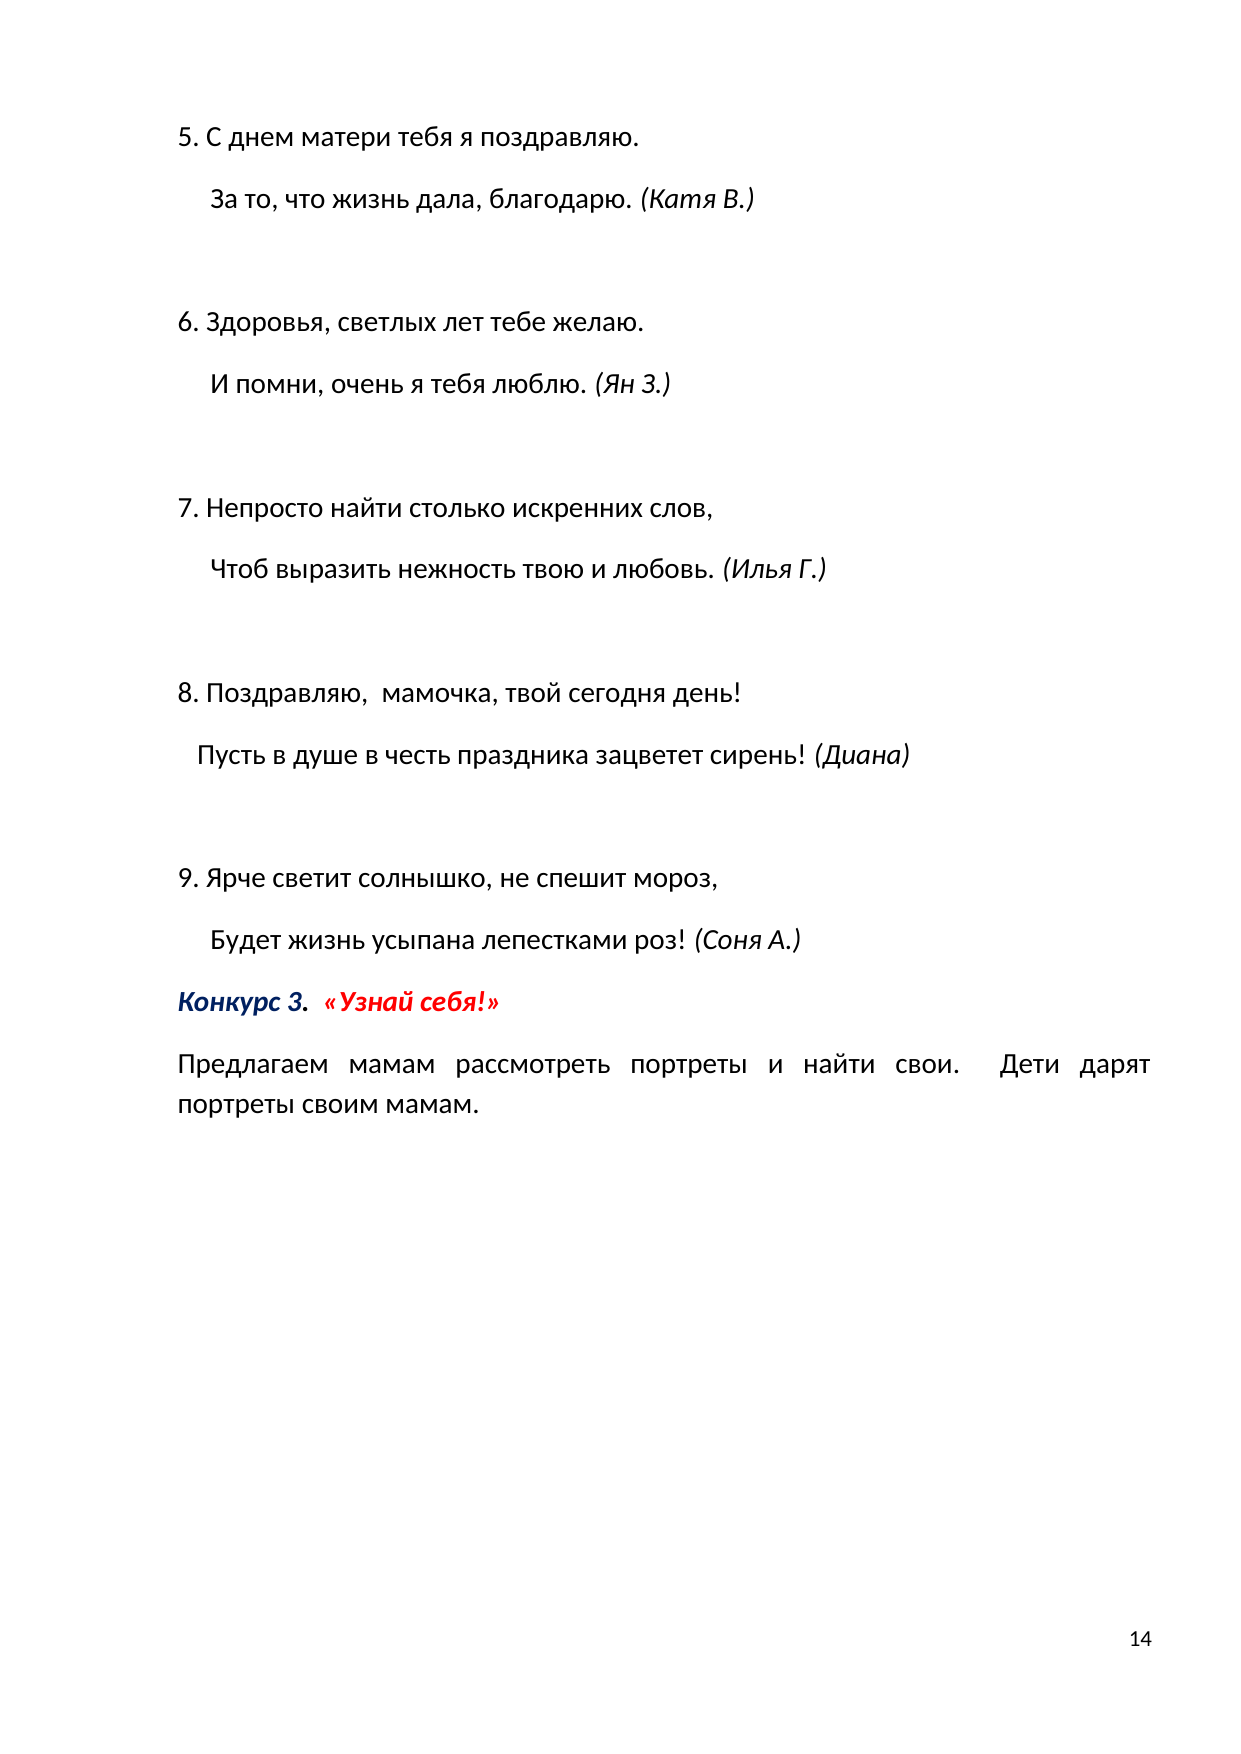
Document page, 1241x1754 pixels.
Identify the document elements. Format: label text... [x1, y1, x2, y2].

text Предлагаем мамам рассмотреть портреты и найти свои. Дети дарят портреты своим мамам. [177, 1045, 1152, 1121]
text 5. С днем матери тебя я поздравляю. [177, 118, 1152, 154]
text 8. Поздравляю, мамочка, твой сегодня день! [177, 674, 1152, 710]
text Будет жизнь усыпана лепестками роз! (Соня А.) [177, 921, 1152, 957]
text За то, что жизнь дала, благодарю. (Катя В.) [177, 180, 1152, 216]
text Пусть в душе в честь праздника зацветет сирень! (Диана) [177, 736, 1152, 771]
text 7. Непросто найти столько искренних слов, [177, 489, 1152, 524]
text 6. Здоровья, светлых лет тебе желаю. [177, 303, 1152, 339]
text И помни, очень я тебя люблю. (Ян З.) [177, 365, 1152, 401]
text 9. Ярче светит солнышко, не спешит мороз, [177, 859, 1152, 895]
text Конкурс 3. «Узнай себя!» [177, 983, 1152, 1018]
text Чтоб выразить нежность твою и любовь. (Илья Г.) [177, 551, 1152, 586]
